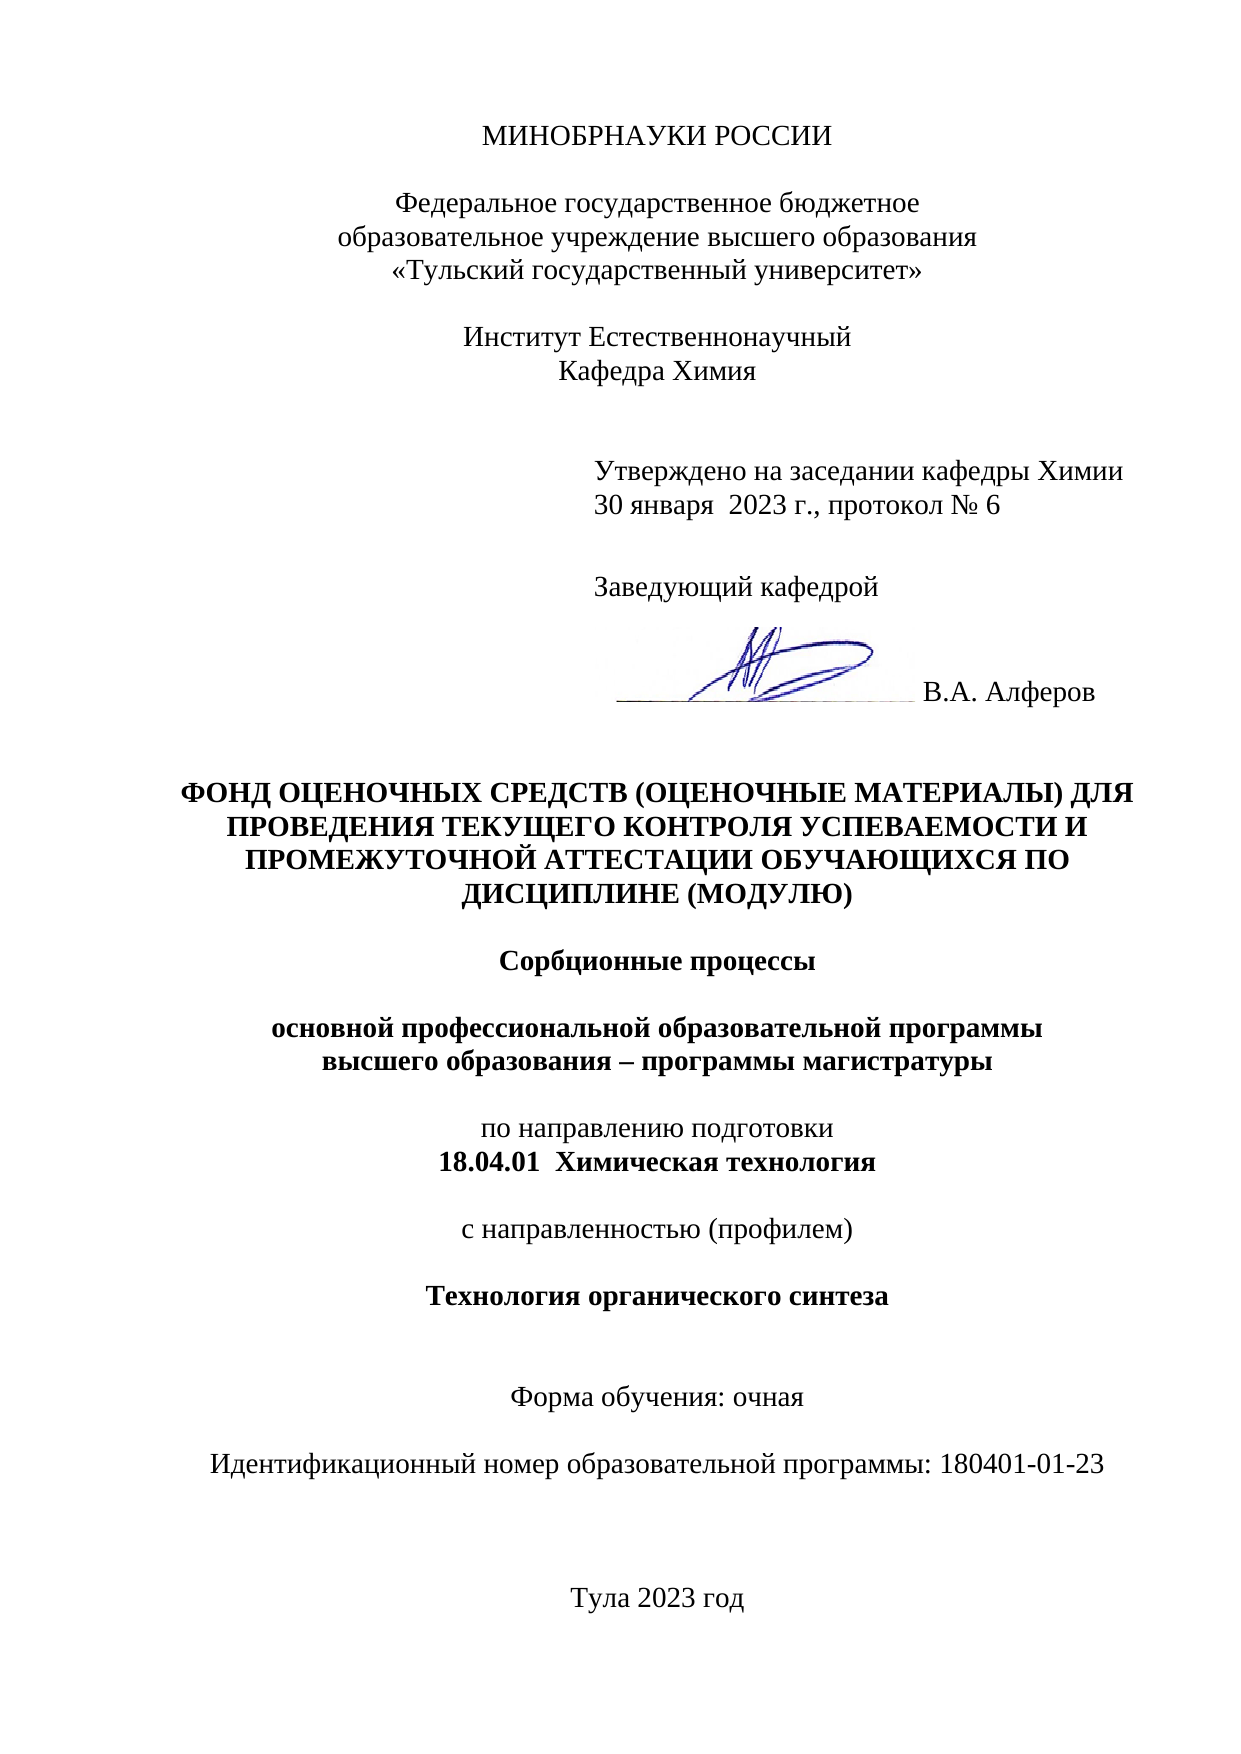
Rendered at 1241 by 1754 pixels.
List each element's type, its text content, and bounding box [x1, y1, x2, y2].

text Технология органического синтеза [148, 1278, 1167, 1312]
text высшего образования – программы магистратуры [148, 1043, 1167, 1077]
text ФОНД ОЦЕНОЧНЫХ СРЕДСТВ (ОЦЕНОЧНЫЕ МАТЕРИАЛЫ) ДЛЯ ПРОВЕДЕНИЯ ТЕКУЩЕГО КОНТРОЛЯ УСПЕВАЕМОСТИ И ПРОМЕЖУТОЧНОЙ АТТЕСТАЦИИ ОБУЧАЮЩИХСЯ ПО ДИСЦИПЛИНЕ (МОДУЛЮ) [148, 775, 1167, 909]
text с направленностью (профилем) [148, 1211, 1167, 1245]
text Федеральное государственное бюджетное [148, 185, 1167, 219]
text МИНОБРНАУКИ РОССИИ [148, 118, 1167, 152]
text Кафедра Химия [148, 353, 1167, 386]
text по направлению подготовки [148, 1111, 1167, 1144]
text Сорбционные процессы [148, 943, 1167, 976]
text 18.04.01 Химическая технология [148, 1144, 1167, 1178]
text Форма обучения: очная [148, 1379, 1167, 1412]
text «Тульский государственный университет» [148, 252, 1167, 286]
picture [593, 627, 916, 702]
text образовательное учреждение высшего образования [148, 219, 1167, 252]
text Тула 2023 год [148, 1580, 1167, 1614]
text основной профессиональной образовательной программы [148, 1010, 1167, 1043]
text Идентификационный номер образовательной программы: 180401-01-23 [148, 1446, 1167, 1479]
text Институт Естественнонаучный [148, 319, 1167, 353]
table_cell Заведующий кафедрой В.А. Алферов [591, 569, 1150, 708]
table_header Утверждено на заседании кафедры Химии 30 января 2023 г., протокол № 6 [591, 454, 1150, 569]
